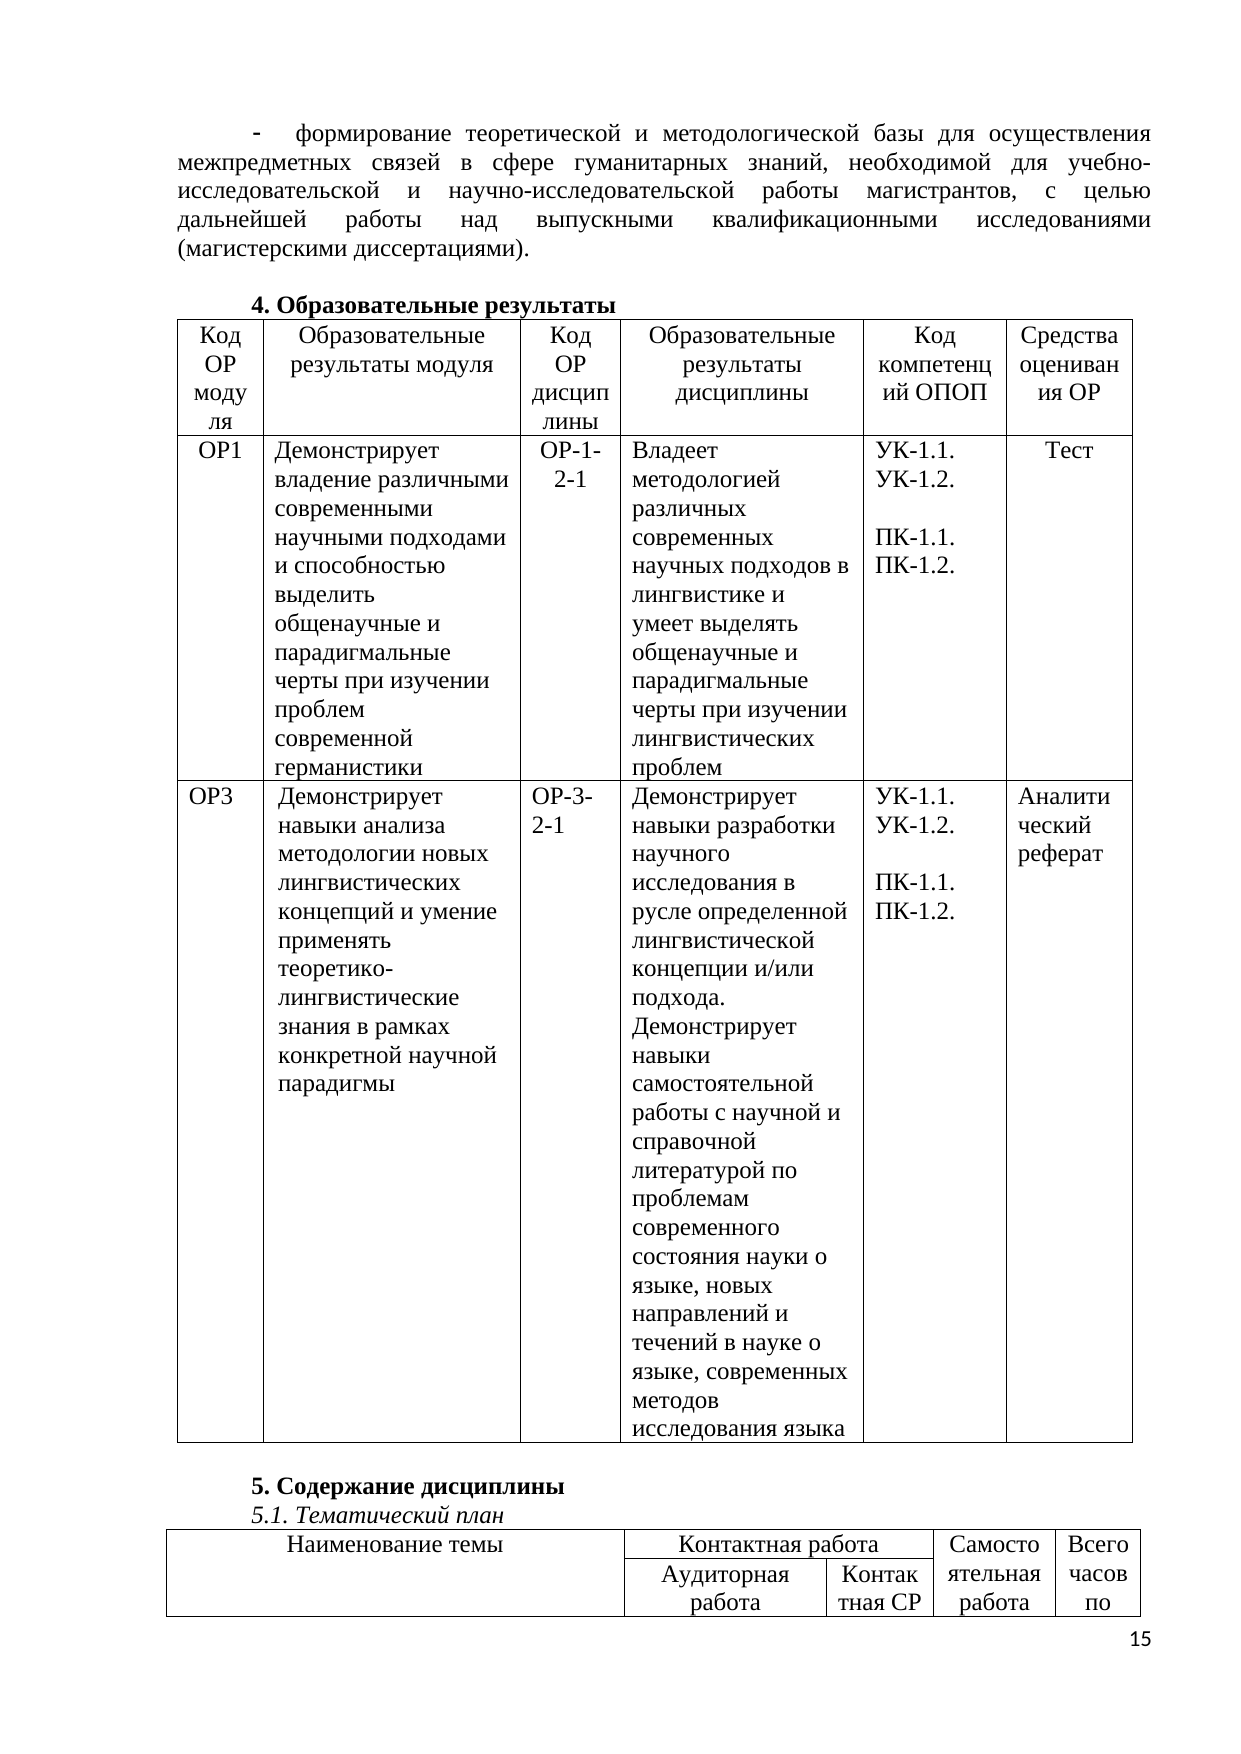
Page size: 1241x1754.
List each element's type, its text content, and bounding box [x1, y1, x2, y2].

table_header Самостоятельная работа [934, 1530, 1055, 1616]
table_cell Демонстрирует навыки разработки научного исследования в русле определенной лингвистической концепции и/или подхода. Демонстрирует навыки самостоятельной работы с научной и справочной литературой по проблемам современного состояния науки о языке, новых направлений и течений в науке о языке, современных методов исследования языка [621, 781, 863, 1442]
table_cell ОР-1-2-1 [521, 436, 620, 780]
table_header Всего часов по дисциплине [1056, 1530, 1140, 1616]
table_cell Тест [1007, 436, 1132, 780]
table_cell УК-1.1. УК-1.2. ПК-1.1. ПК-1.2. [864, 781, 1006, 1442]
table_header Образовательные результаты дисциплины [621, 320, 863, 435]
table_cell ОР3 [178, 781, 263, 1442]
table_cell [827, 1559, 933, 1616]
table_cell ОР-3-2-1 [521, 781, 620, 1442]
table_header Контактная работа [625, 1530, 933, 1558]
table_header Наименование темы [167, 1530, 624, 1616]
table_cell УК-1.1. УК-1.2. ПК-1.1. ПК-1.2. [864, 436, 1006, 780]
table_header Средства оценивания ОР [1007, 320, 1132, 435]
table_header Код ОР дисциплины [521, 320, 620, 435]
table_cell Аналитический реферат [1007, 781, 1132, 1442]
text 5. Содержание дисциплины [177, 1471, 1152, 1500]
table_header Код ОР модуля [178, 320, 263, 435]
table_cell ОР1 [178, 436, 263, 780]
table_cell Аудиторная работа [625, 1559, 826, 1616]
text 4. Образовательные результаты [177, 291, 1152, 319]
table_cell Демонстрирует владение различными современными научными подходами и способностью выделить общенаучные и парадигмальные черты при изучении проблем современной германистики [264, 436, 520, 780]
table_cell Демонстрирует навыки анализа методологии новых лингвистических концепций и умение применять теоретико-лингвистические знания в рамках конкретной научной парадигмы [264, 781, 520, 1442]
table_header Образовательные результаты модуля [264, 320, 520, 435]
list формирование теоретической и методологической базы для осуществления межпредметных связей в сфере гуманитарных знаний, необходимой для учебно-исследовательской и научно-исследовательской работы магистрантов, с целью дальнейшей работы над выпускными квалификационными исследованиями (магистерскими диссертациями). [177, 118, 1152, 262]
table_header Код компетенций ОПОП [864, 320, 1006, 435]
text 5.1. Тематический план [177, 1500, 1152, 1529]
table_cell Владеет методологией различных современных научных подходов в лингвистике и умеет выделять общенаучные и парадигмальные черты при изучении лингвистических проблем [621, 436, 863, 780]
